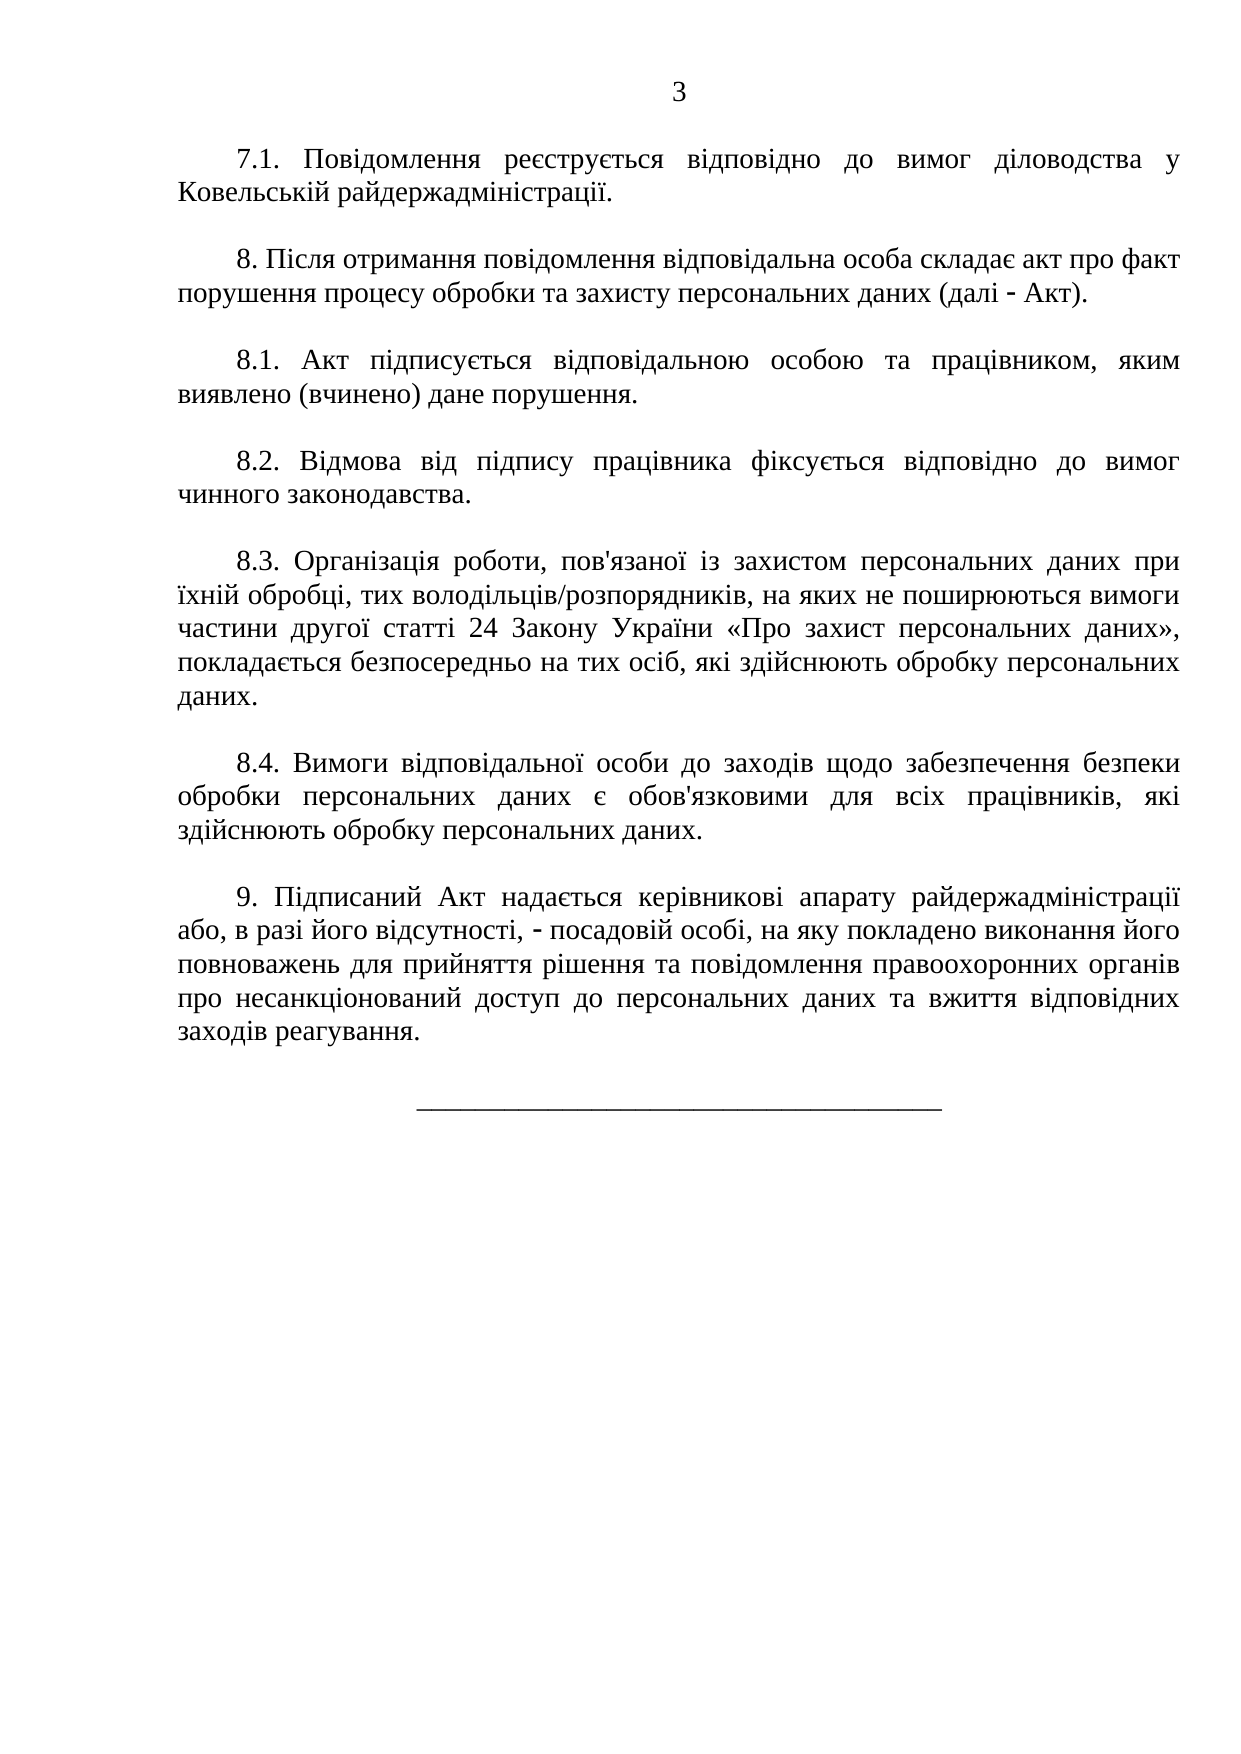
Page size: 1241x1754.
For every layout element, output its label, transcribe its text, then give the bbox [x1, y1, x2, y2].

text 8. Після отримання повідомлення відповідальна особа складає акт про факт порушення процесу обробки та захисту персональних даних (далі Акт). [177, 242, 1181, 309]
text 8.1. Акт підписується відповідальною особою та працівником, яким виявлено (вчинено) дане порушення. [177, 342, 1181, 409]
text 7.1. Повідомлення реєструється відповідно до вимог діловодства у Ковельській райдержадміністрації. [177, 141, 1181, 208]
text ____________________________________ [177, 1080, 1181, 1114]
text 8.3. Організація роботи, пов'язаної із захистом персональних даних при їхній обробці, тих володільців/розпорядників, на яких не поширюються вимоги частини другої статті 24 Закону України «Про захист персональних даних», покладається безпосередньо на тих осіб, які здійснюють обробку персональних даних. [177, 543, 1181, 711]
text 8.4. Вимоги відповідальної особи до заходів щодо забезпечення безпеки обробки персональних даних є обов'язковими для всіх працівників, які здійснюють обробку персональних даних. [177, 745, 1181, 845]
text 9. Підписаний Акт надається керівникові апарату райдержадміністрації або, в разі його відсутності, посадовій особі, на яку покладено виконання його повноважень для прийняття рішення та повідомлення правоохоронних органів про несанкціонований доступ до персональних даних та вжиття відповідних заходів реагування. [177, 879, 1181, 1047]
text 8.2. Відмова від підпису працівника фіксується відповідно до вимог чинного законодавства. [177, 443, 1181, 510]
